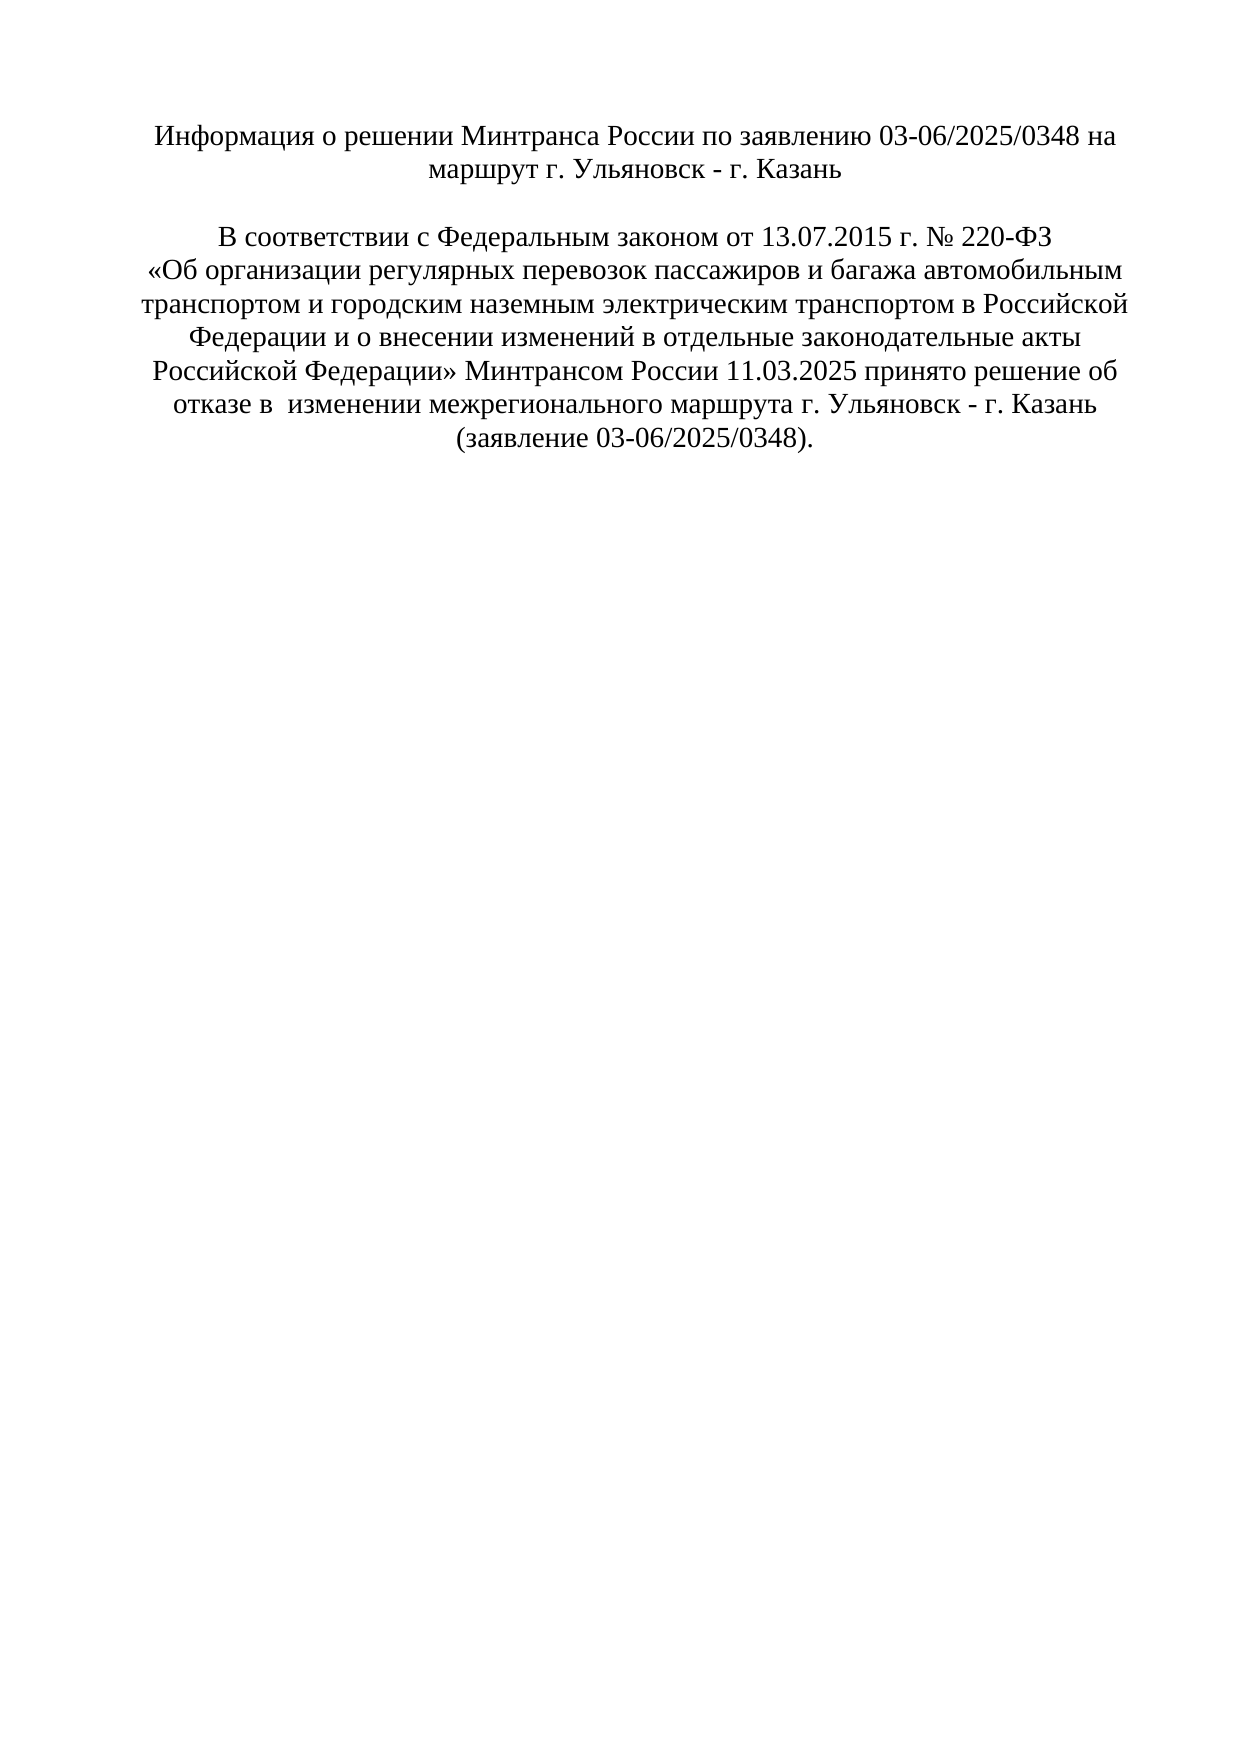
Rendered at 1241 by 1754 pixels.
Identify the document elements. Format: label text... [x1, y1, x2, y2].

text Информация о решении Минтранса России по заявлению 03-06/2025/0348 на маршрут г. Ульяновск - г. Казань [118, 118, 1152, 185]
text В соответствии с Федеральным законом от 13.07.2015 г. № 220-ФЗ «Об организации регулярных перевозок пассажиров и багажа автомобильным транспортом и городским наземным электрическим транспортом в Российской Федерации и о внесении изменений в отдельные законодательные акты Российской Федерации» Минтрансом России 11.03.2025 принято решение об отказе в изменении межрегионального маршрута г. Ульяновск - г. Казань (заявление 03-06/2025/0348). [118, 219, 1152, 453]
